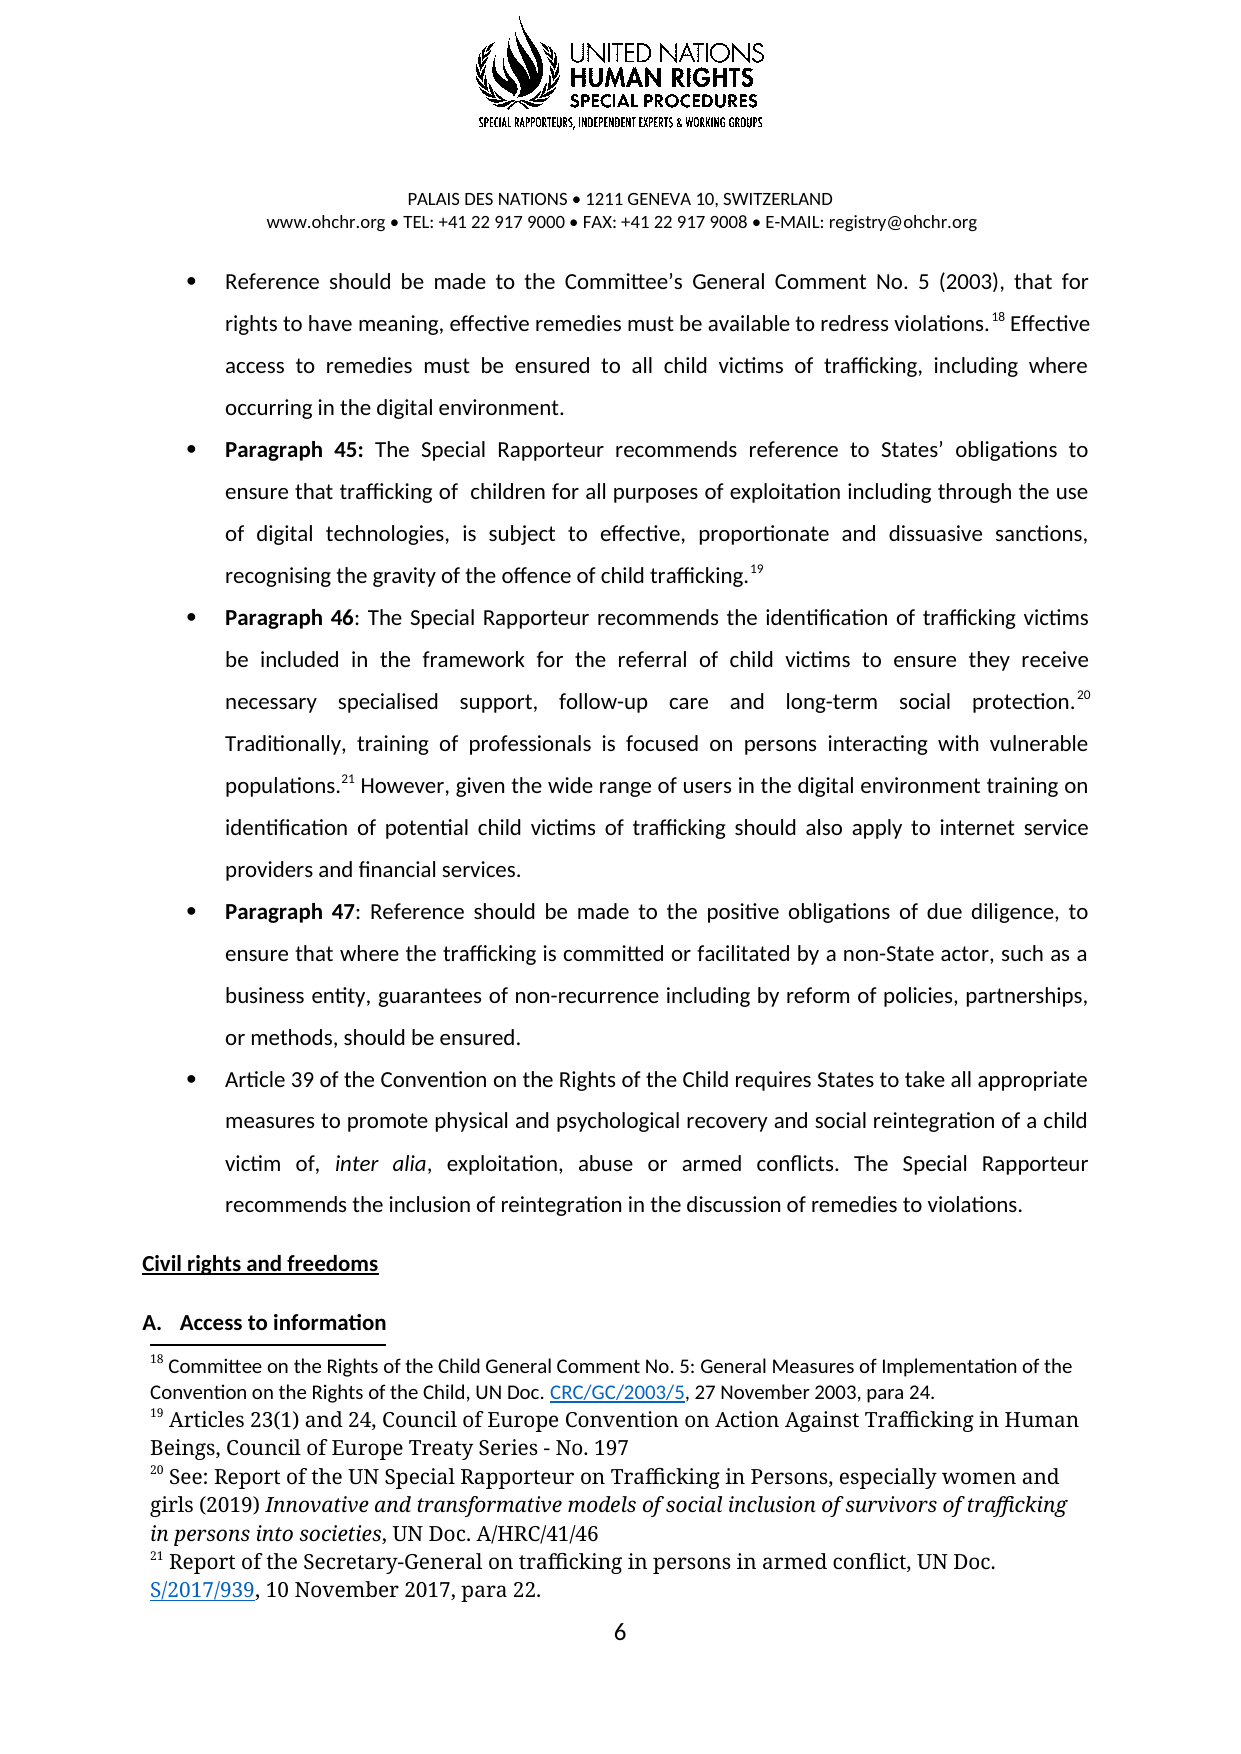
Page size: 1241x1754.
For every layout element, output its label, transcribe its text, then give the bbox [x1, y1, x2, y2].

list Paragraph 46: The Special Rapporteur recommends the identification of trafficking victims be included in the framework for the referral of child victims to ensure they receive necessary specialised support, follow-up care and long-term social protection. Traditionally, training of professionals is focused on persons interacting with vulnerable populations. However, given the wide range of users in the digital environment training on identification of potential child victims of trafficking should also apply to internet service providers and financial services. [187, 603, 1090, 883]
list Reference should be made to the Committee’s General Comment No. 5 (2003), that for rights to have meaning, effective remedies must be available to redress violations. Effective access to remedies must be ensured to all child victims of trafficking, including where occurring in the digital environment. [187, 267, 1090, 421]
list Access to information [142, 1308, 1090, 1336]
list Paragraph 45: The Special Rapporteur recommends reference to States’ obligations to ensure that trafficking of children for all purposes of exploitation including through the use of digital technologies, is subject to effective, proportionate and dissuasive sanctions, recognising the gravity of the offence of child trafficking. [187, 435, 1090, 589]
list Article 39 of the Convention on the Rights of the Child requires States to take all appropriate measures to promote physical and psychological recovery and social reintegration of a child victim of, inter alia, exploitation, abuse or armed conflicts. The Special Rapporteur recommends the inclusion of reintegration in the discussion of remedies to violations. [187, 1065, 1090, 1219]
list Paragraph 47: Reference should be made to the positive obligations of due diligence, to ensure that where the trafficking is committed or facilitated by a non-State actor, such as a business entity, guarantees of non-recurrence including by reform of policies, partnerships, or methods, should be ensured. [187, 897, 1090, 1051]
text Civil rights and freedoms [142, 1249, 1090, 1277]
